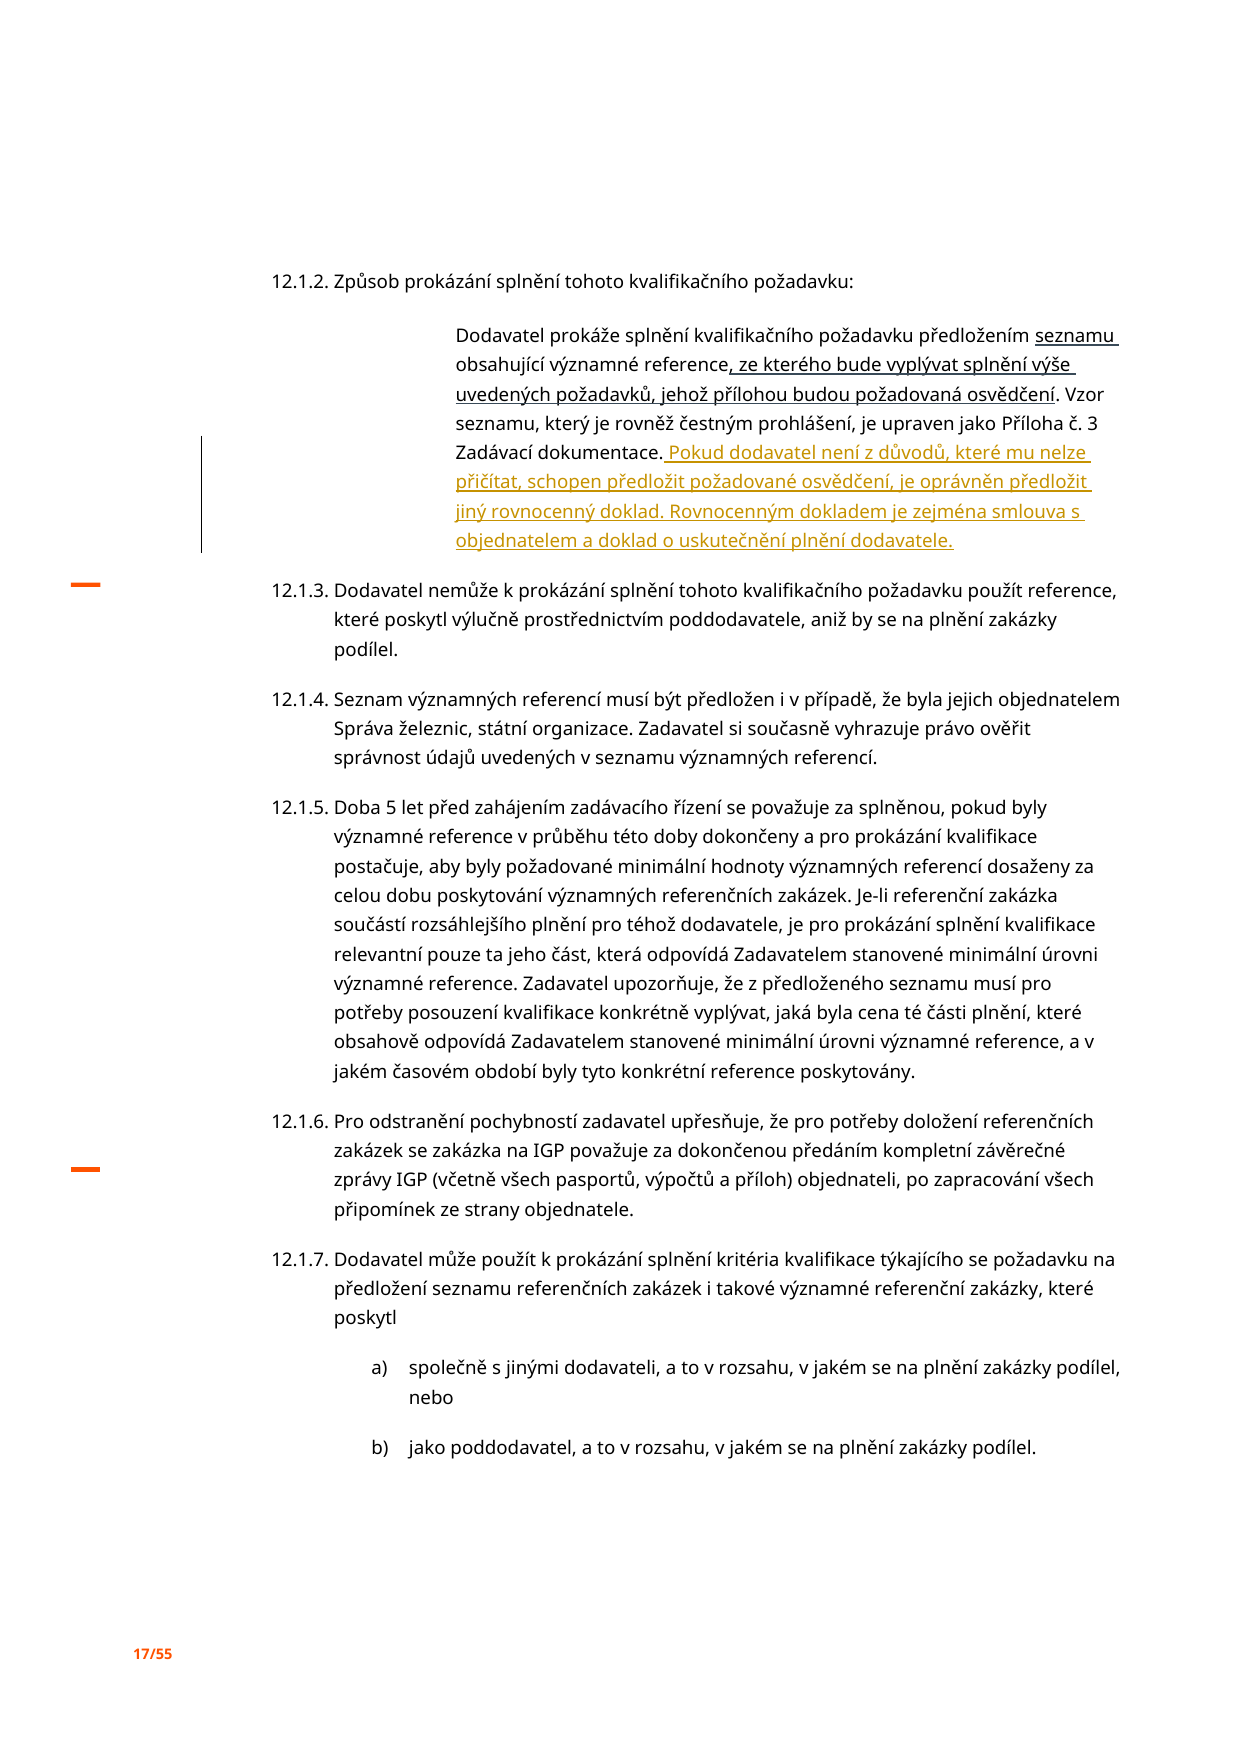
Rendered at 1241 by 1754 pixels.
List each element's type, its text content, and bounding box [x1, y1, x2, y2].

list společně s jinými dodavateli, a to v rozsahu, v jakém se na plnění zakázky podílel, nebo [371, 1355, 1122, 1409]
text Pro odstranění pochybností zadavatel upřesňuje, že pro potřeby doložení referenčních zakázek se zakázka na IGP považuje za dokončenou předáním kompletní závěrečné zprávy IGP (včetně všech pasportů, výpočtů a příloh) objednateli, po zapracování všech připomínek ze strany objednatele. [334, 1108, 1122, 1221]
text Způsob prokázání splnění tohoto kvalifikačního požadavku: [334, 268, 1122, 293]
text Dodavatel nemůže k prokázání splnění tohoto kvalifikačního požadavku použít reference, které poskytl výlučně prostřednictvím poddodavatele, aniž by se na plnění zakázky podílel. [334, 577, 1122, 661]
text Doba 5 let před zahájením zadávacího řízení se považuje za splněnou, pokud byly významné reference v průběhu této doby dokončeny a pro prokázání kvalifikace postačuje, aby byly požadované minimální hodnoty významných referencí dosaženy za celou dobu poskytování významných referenčních zakázek. Je-li referenční zakázka součástí rozsáhlejšího plnění pro téhož dodavatele, je pro prokázání splnění kvalifikace relevantní pouze ta jeho část, která odpovídá Zadavatelem stanovené minimální úrovni významné reference. Zadavatel upozorňuje, že z předloženého seznamu musí pro potřeby posouzení kvalifikace konkrétně vyplývat, jaká byla cena té části plnění, které obsahově odpovídá Zadavatelem stanovené minimální úrovni významné reference, a v jakém časovém období byly tyto konkrétní reference poskytovány. [334, 794, 1122, 1083]
list jako poddodavatel, a to v rozsahu, v jakém se na plnění zakázky podílel. [371, 1434, 1122, 1459]
text Seznam významných referencí musí být předložen i v případě, že byla jejich objednatelem Správa železnic, státní organizace. Zadavatel si současně vyhrazuje právo ověřit správnost údajů uvedených v seznamu významných referencí. [334, 686, 1122, 770]
text Dodavatel může použít k prokázání splnění kritéria kvalifikace týkajícího se požadavku na předložení seznamu referenčních zakázek i takové významné referenční zakázky, které poskytl [334, 1246, 1122, 1330]
list Dodavatel prokáže splnění kvalifikačního požadavku předložením seznamu obsahující významné reference, ze kterého bude vyplývat splnění výše uvedených požadavků, jehož přílohou budou požadovaná osvědčení. Vzor seznamu, který je rovněž čestným prohlášení, je upraven jako Příloha č. 3 Zadávací dokumentace. [455, 322, 1122, 553]
